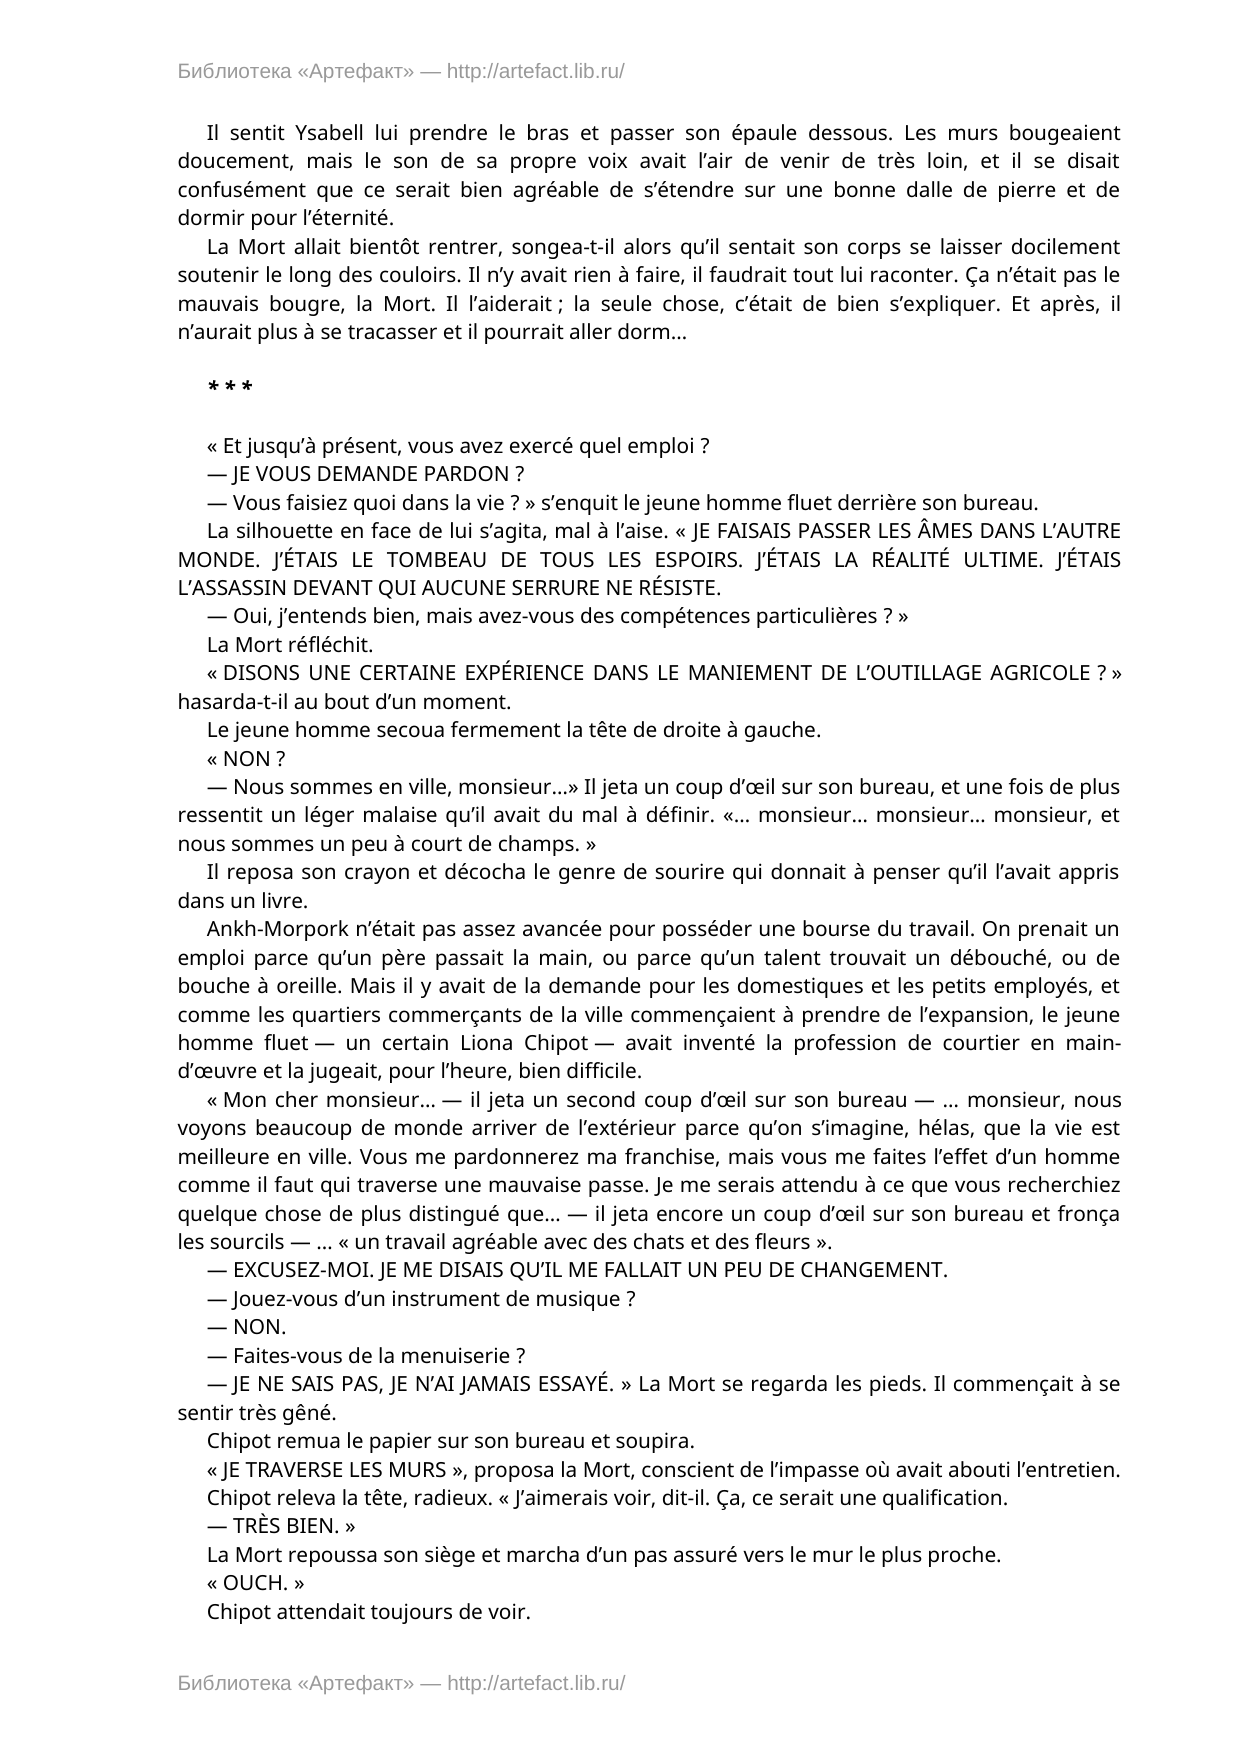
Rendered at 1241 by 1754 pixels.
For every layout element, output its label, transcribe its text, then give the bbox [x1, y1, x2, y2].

text Chipot remua le papier sur son bureau et soupira. [177, 1426, 1122, 1455]
text « DISONS UNE CERTAINE EXPÉRIENCE DANS LE MANIEMENT DE L’OUTILLAGE AGRICOLE ? » hasarda-t-il au bout d’un moment. [177, 658, 1122, 715]
text « NON ? [177, 744, 1122, 772]
text — JE NE SAIS PAS, JE N’AI JAMAIS ESSAYÉ. » La Mort se regarda les pieds. Il commençait à se sentir très gêné. [177, 1369, 1122, 1426]
text La Mort allait bientôt rentrer, songea-t-il alors qu’il sentait son corps se laisser docilement soutenir le long des couloirs. Il n’y avait rien à faire, il faudrait tout lui raconter. Ça n’était pas le mauvais bougre, la Mort. Il l’aiderait ; la seule chose, c’était de bien s’expliquer. Et après, il n’aurait plus à se tracasser et il pourrait aller dorm… [177, 232, 1122, 346]
text Il sentit Ysabell lui prendre le bras et passer son épaule dessous. Les murs bougeaient doucement, mais le son de sa propre voix avait l’air de venir de très loin, et il se disait confusément que ce serait bien agréable de s’étendre sur une bonne dalle de pierre et de dormir pour l’éternité. [177, 118, 1122, 232]
text — Oui, j’entends bien, mais avez-vous des compétences particulières ? » [177, 602, 1122, 630]
text — Vous faisiez quoi dans la vie ? » s’enquit le jeune homme fluet derrière son bureau. [177, 488, 1122, 516]
text — Nous sommes en ville, monsieur…» Il jeta un coup d’œil sur son bureau, et une fois de plus ressentit un léger malaise qu’il avait du mal à définir. «… monsieur… monsieur… monsieur, et nous sommes un peu à court de champs. » [177, 772, 1122, 857]
text — TRÈS BIEN. » [177, 1512, 1122, 1540]
text « Mon cher monsieur… — il jeta un second coup d’œil sur son bureau — … monsieur, nous voyons beaucoup de monde arriver de l’extérieur parce qu’on s’imagine, hélas, que la vie est meilleure en ville. Vous me pardonnerez ma franchise, mais vous me faites l’effet d’un homme comme il faut qui traverse une mauvaise passe. Je me serais attendu à ce que vous recherchiez quelque chose de plus distingué que… — il jeta encore un coup d’œil sur son bureau et fronça les sourcils — … « un travail agréable avec des chats et des fleurs ». [177, 1085, 1122, 1256]
text La silhouette en face de lui s’agita, mal à l’aise. « JE FAISAIS PASSER LES ÂMES DANS L’AUTRE MONDE. J’ÉTAIS LE TOMBEAU DE TOUS LES ESPOIRS. J’ÉTAIS LA RÉALITÉ ULTIME. J’ÉTAIS L’ASSASSIN DEVANT QUI AUCUNE SERRURE NE RÉSISTE. [177, 516, 1122, 602]
text Chipot attendait toujours de voir. [177, 1597, 1122, 1625]
text Il reposa son crayon et décocha le genre de sourire qui donnait à penser qu’il l’avait appris dans un livre. [177, 857, 1122, 914]
subtitle * * * [177, 374, 1122, 402]
text « OUCH. » [177, 1568, 1122, 1597]
text « JE TRAVERSE LES MURS », proposa la Mort, conscient de l’impasse où avait abouti l’entretien. [177, 1455, 1122, 1483]
text La Mort réfléchit. [177, 630, 1122, 658]
text — JE VOUS DEMANDE PARDON ? [177, 459, 1122, 488]
text — Jouez-vous d’un instrument de musique ? [177, 1284, 1122, 1312]
text La Mort repoussa son siège et marcha d’un pas assuré vers le mur le plus proche. [177, 1540, 1122, 1568]
text — Faites-vous de la menuiserie ? [177, 1341, 1122, 1369]
text — EXCUSEZ-MOI. JE ME DISAIS QU’IL ME FALLAIT UN PEU DE CHANGEMENT. [177, 1256, 1122, 1284]
text « Et jusqu’à présent, vous avez exercé quel emploi ? [177, 431, 1122, 459]
text Le jeune homme secoua fermement la tête de droite à gauche. [177, 715, 1122, 744]
text Chipot releva la tête, radieux. « J’aimerais voir, dit-il. Ça, ce serait une qualification. [177, 1483, 1122, 1512]
text Ankh-Morpork n’était pas assez avancée pour posséder une bourse du travail. On prenait un emploi parce qu’un père passait la main, ou parce qu’un talent trouvait un débouché, ou de bouche à oreille. Mais il y avait de la demande pour les domestiques et les petits employés, et comme les quartiers commerçants de la ville commençaient à prendre de l’expansion, le jeune homme fluet — un certain Liona Chipot — avait inventé la profession de courtier en main-d’œuvre et la jugeait, pour l’heure, bien difficile. [177, 914, 1122, 1085]
text — NON. [177, 1312, 1122, 1341]
